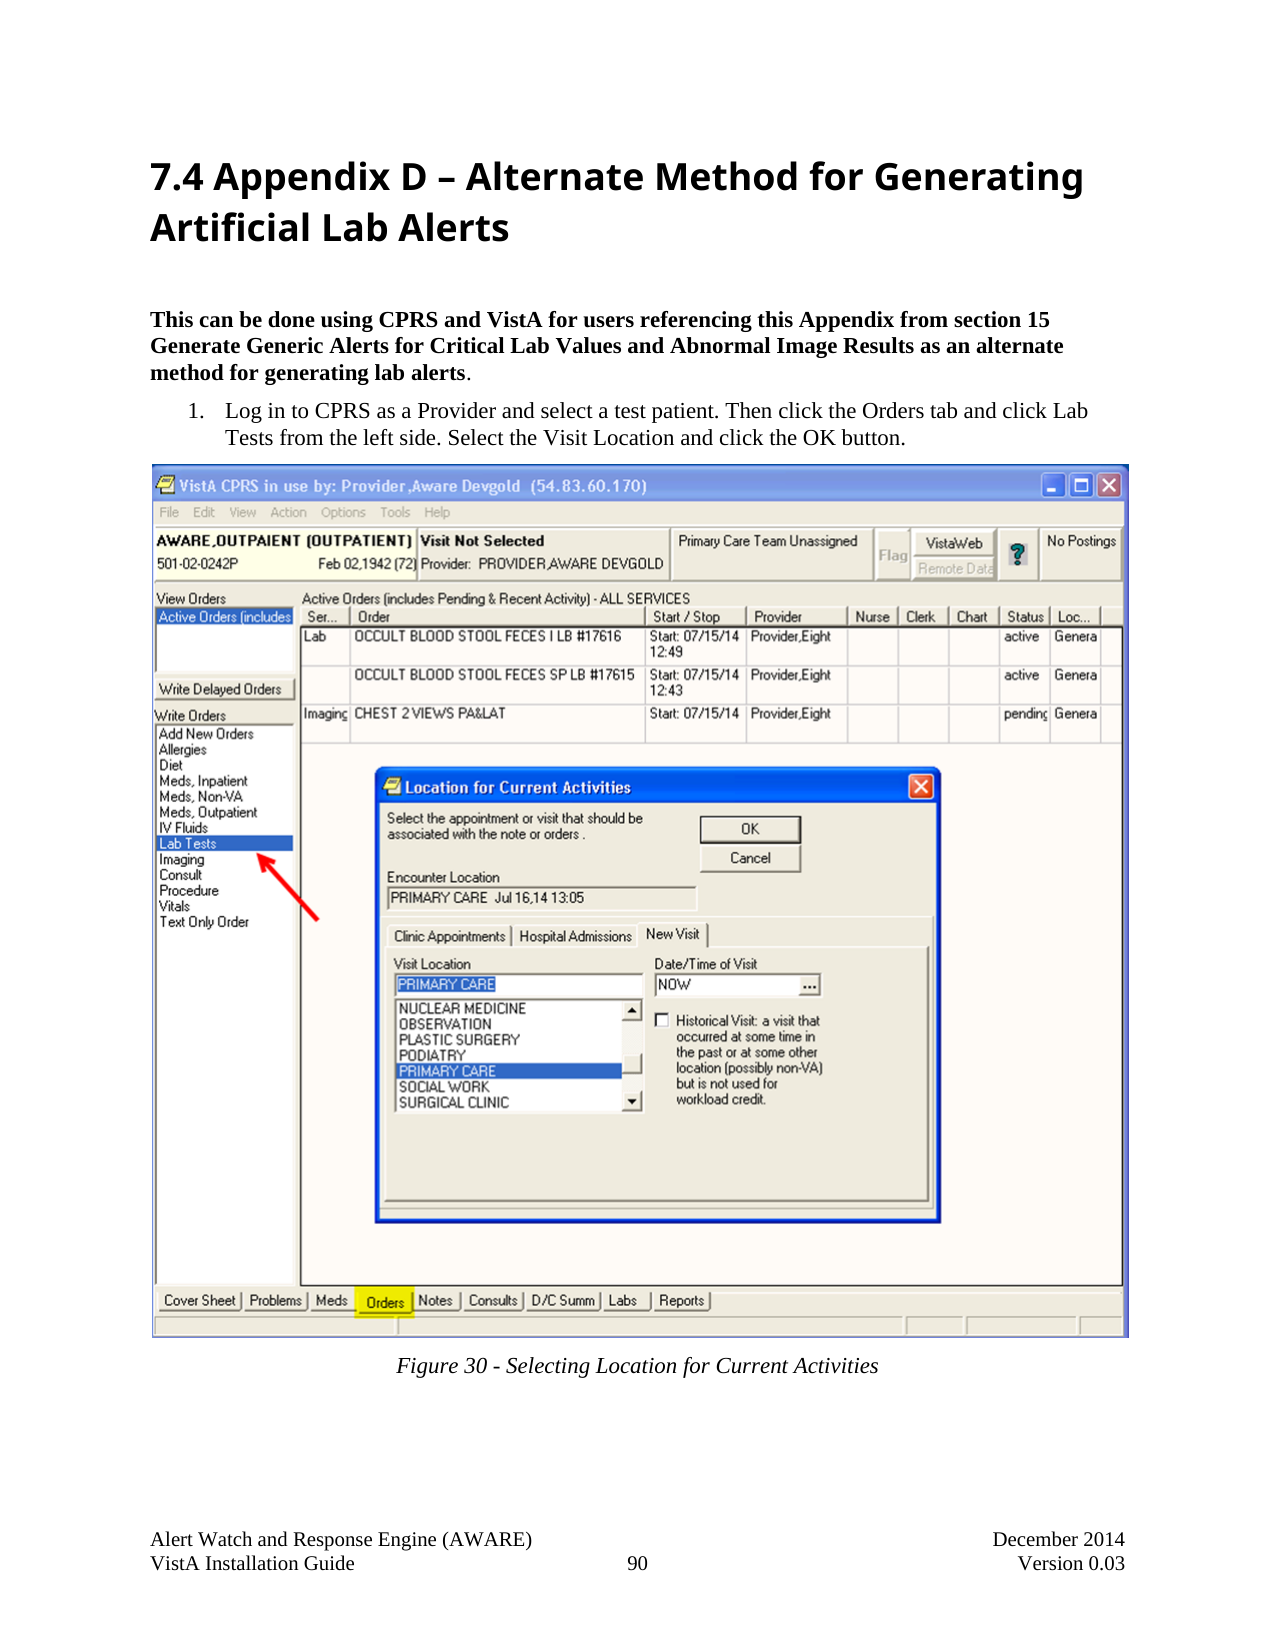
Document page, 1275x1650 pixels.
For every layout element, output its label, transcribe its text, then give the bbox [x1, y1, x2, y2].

text This can be done using CPRS and VistA for users referencing this Appendix from section 15 Generate Generic Alerts for Critical Lab Values and Abnormal Image Results as an alternate method for generating lab alerts. [150, 306, 1125, 385]
picture [150, 462, 1131, 1340]
subtitle 7.4 Appendix D – Alternate Method for Generating Artificial Lab Alerts [150, 150, 1125, 252]
list Log in to CPRS as a Provider and select a test patient. Then click the Orders tab and click Lab Tests from the left side. Select the Visit Location and click the OK button. [187, 397, 1125, 450]
